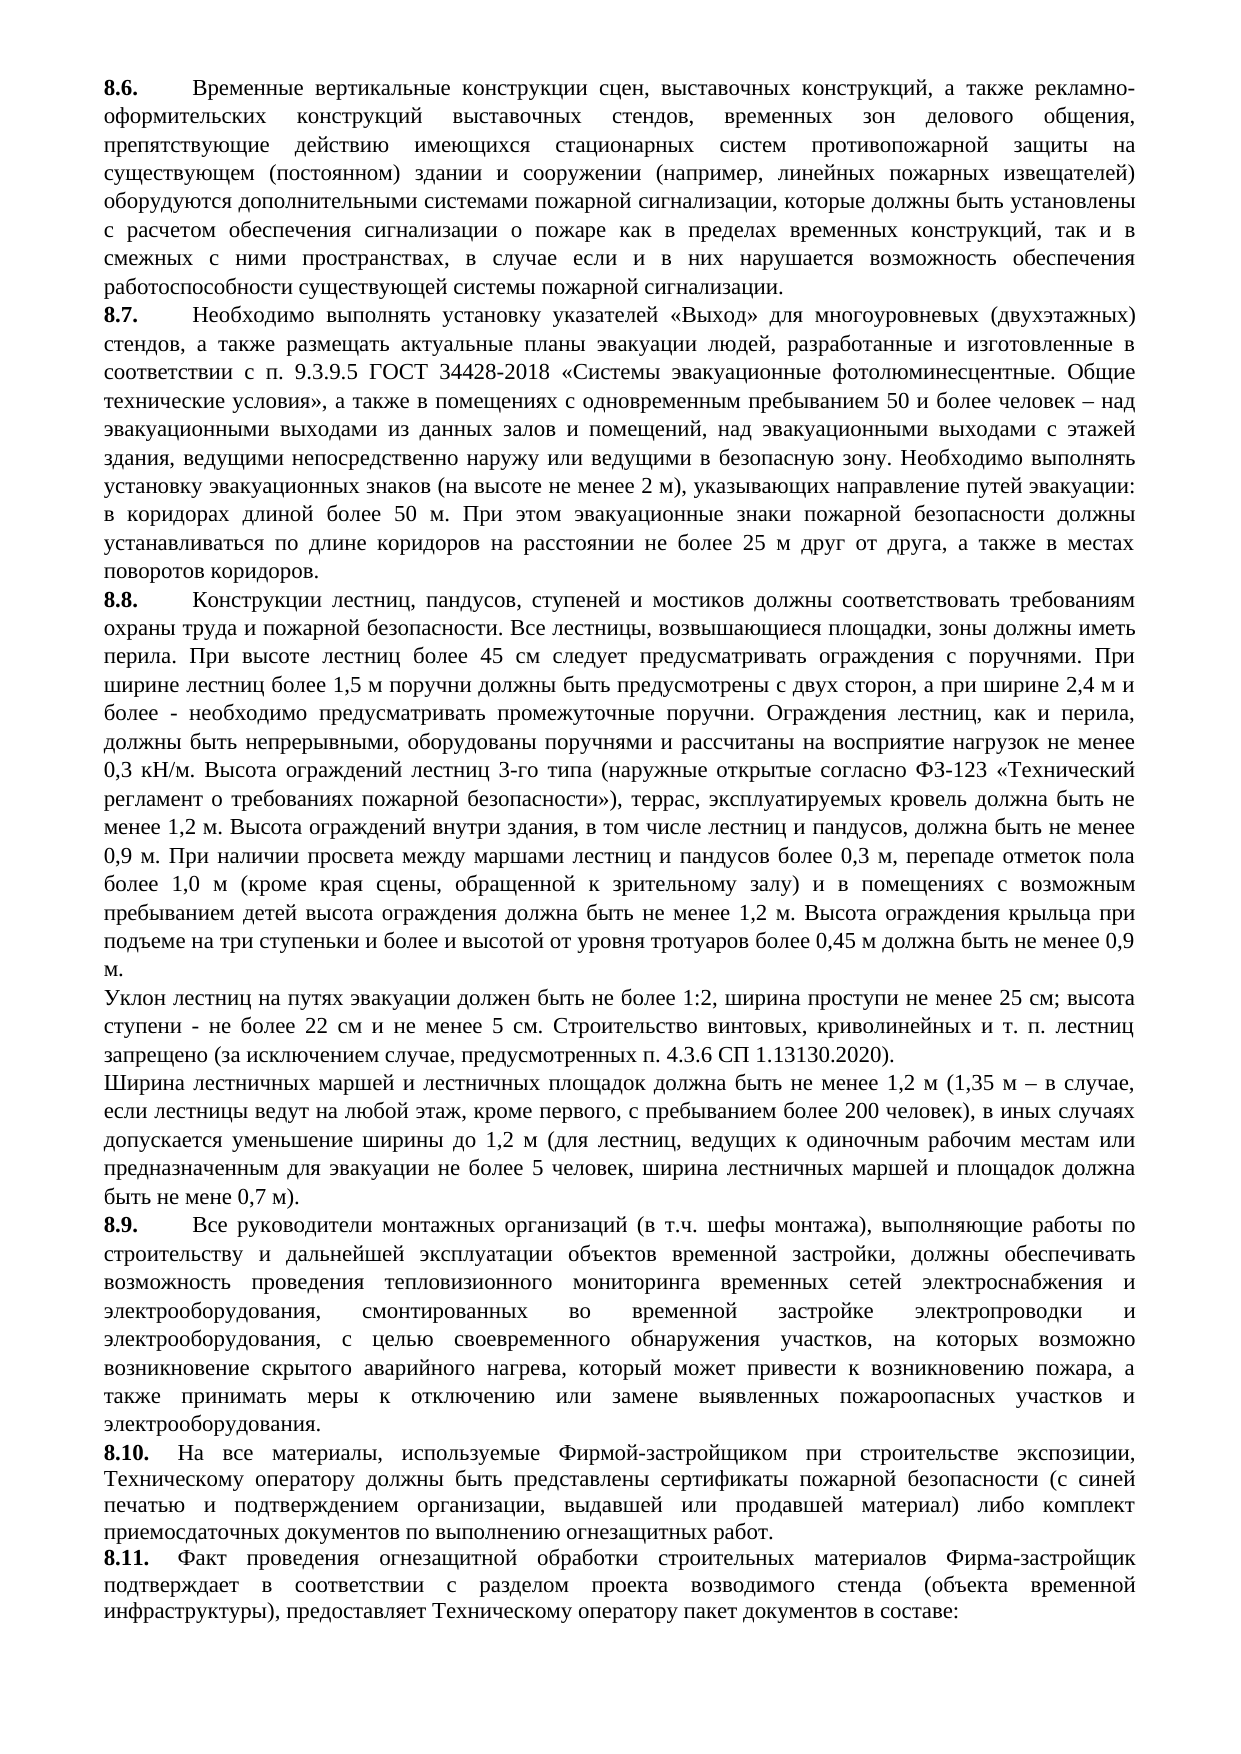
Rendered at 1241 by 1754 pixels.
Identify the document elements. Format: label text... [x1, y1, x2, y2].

list Конструкции лестниц, пандусов, ступеней и мостиков должны соответствовать требованиям охраны труда и пожарной безопасности. Все лестницы, возвышающиеся площадки, зоны должны иметь перила. При высоте лестниц более 45 см следует предусматривать ограждения с поручнями. При ширине лестниц более 1,5 м поручни должны быть предусмотрены с двух сторон, а при ширине 2,4 м и более - необходимо предусматривать промежуточные поручни. Ограждения лестниц, как и перила, должны быть непрерывными, оборудованы поручнями и рассчитаны на восприятие нагрузок не менее 0,3 кН/м. Высота ограждений лестниц 3-го типа (наружные открытые согласно ФЗ-123 «Технический регламент о требованиях пожарной безопасности»), террас, эксплуатируемых кровель должна быть не менее 1,2 м. Высота ограждений внутри здания, в том числе лестниц и пандусов, должна быть не менее 0,9 м. При наличии просвета между маршами лестниц и пандусов более 0,3 м, перепаде отметок пола более 1,0 м (кроме края сцены, обращенной к зрительному залу) и в помещениях с возможным пребыванием детей высота ограждения должна быть не менее 1,2 м. Высота ограждения крыльца при подъеме на три ступеньки и более и высотой от уровня тротуаров более 0,45 м должна быть не менее 0,9 м. [103, 586, 1137, 982]
list Факт проведения огнезащитной обработки строительных материалов Фирма-застройщик подтверждает в соответствии с разделом проекта возводимого стенда (объекта временной инфраструктуры), предоставляет Техническому оператору пакет документов в составе: [103, 1544, 1137, 1623]
text Ширина лестничных маршей и лестничных площадок должна быть не менее 1,2 м (1,35 м – в случае, если лестницы ведут на любой этаж, кроме первого, с пребыванием более 200 человек), в иных случаях допускается уменьшение ширины до 1,2 м (для лестниц, ведущих к одиночным рабочим местам или предназначенным для эвакуации не более 5 человек, ширина лестничных маршей и площадок должна быть не мене 0,7 м). [103, 1069, 1137, 1209]
text Уклон лестниц на путях эвакуации должен быть не более 1:2, ширина проступи не менее 25 см; высота ступени - не более 22 см и не менее 5 см. Строительство винтовых, криволинейных и т. п. лестниц запрещено (за исключением случае, предусмотренных п. 4.3.6 СП 1.13130.2020). [103, 984, 1137, 1067]
list На все материалы, используемые Фирмой-застройщиком при строительстве экспозиции, Техническому оператору должны быть представлены сертификаты пожарной безопасности (с синей печатью и подтверждением организации, выдавшей или продавшей материал) либо комплект приемосдаточных документов по выполнению огнезащитных работ. [103, 1439, 1137, 1544]
list Временные вертикальные конструкции сцен, выставочных конструкций, а также рекламно-оформительских конструкций выставочных стендов, временных зон делового общения, препятствующие действию имеющихся стационарных систем противопожарной защиты на существующем (постоянном) здании и сооружении (например, линейных пожарных извещателей) оборудуются дополнительными системами пожарной сигнализации, которые должны быть установлены с расчетом обеспечения сигнализации о пожаре как в пределах временных конструкций, так и в смежных с ними пространствах, в случае если и в них нарушается возможность обеспечения работоспособности существующей системы пожарной сигнализации. [103, 74, 1137, 299]
list Все руководители монтажных организаций (в т.ч. шефы монтажа), выполняющие работы по строительству и дальнейшей эксплуатации объектов временной застройки, должны обеспечивать возможность проведения тепловизионного мониторинга временных сетей электроснабжения и электрооборудования, смонтированных во временной застройке электропроводки и электрооборудования, с целью своевременного обнаружения участков, на которых возможно возникновение скрытого аварийного нагрева, который может привести к возникновению пожара, а также принимать меры к отключению или замене выявленных пожароопасных участков и электрооборудования. [103, 1211, 1137, 1437]
list Необходимо выполнять установку указателей «Выход» для многоуровневых (двухэтажных) стендов, а также размещать актуальные планы эвакуации людей, разработанные и изготовленные в соответствии с п. 9.3.9.5 ГОСТ 34428-2018 «Системы эвакуационные фотолюминесцентные. Общие технические условия», а также в помещениях с одновременным пребыванием 50 и более человек – над эвакуационными выходами из данных залов и помещений, над эвакуационными выходами с этажей здания, ведущими непосредственно наружу или ведущими в безопасную зону. Необходимо выполнять установку эвакуационных знаков (на высоте не менее 2 м), указывающих направление путей эвакуации: в коридорах длиной более 50 м. При этом эвакуационные знаки пожарной безопасности должны устанавливаться по длине коридоров на расстоянии не более 25 м друг от друга, а также в местах поворотов коридоров. [103, 301, 1137, 584]
